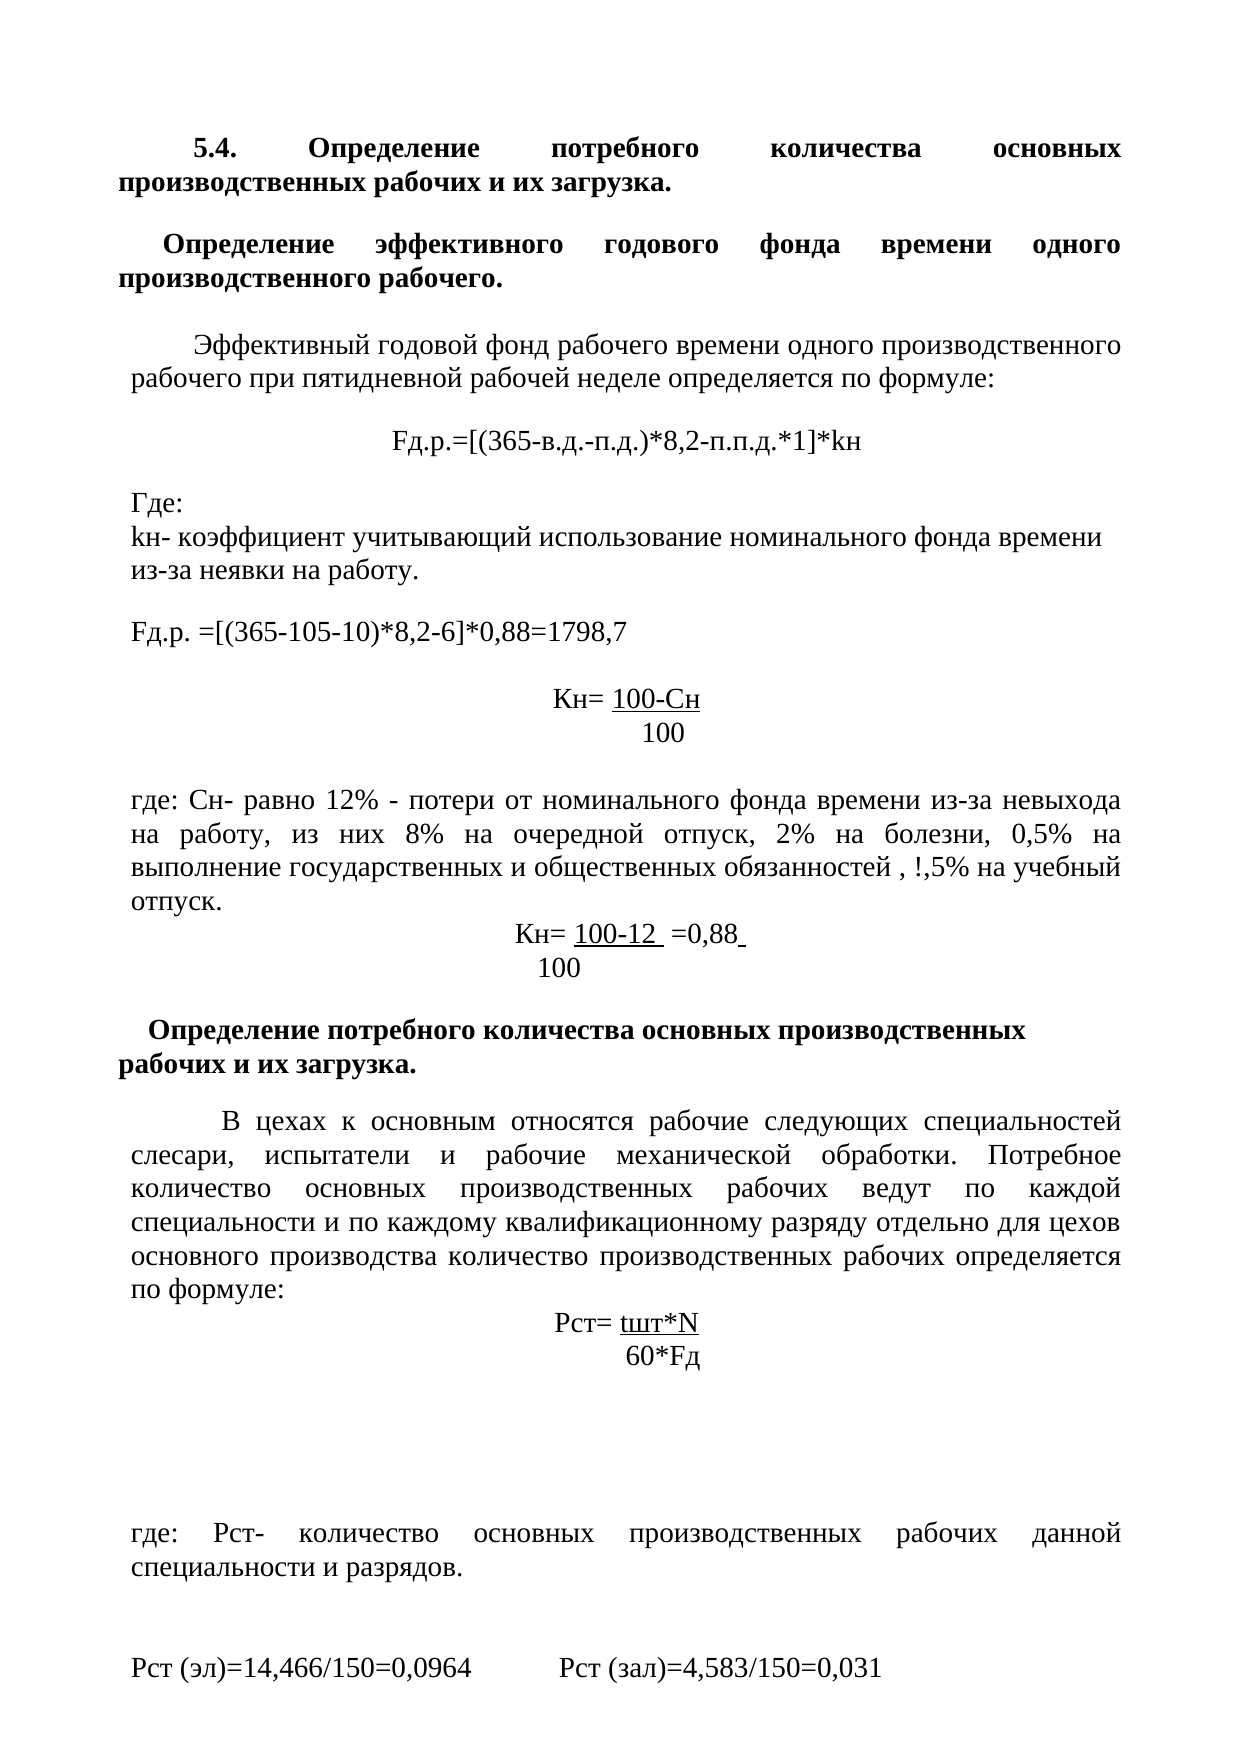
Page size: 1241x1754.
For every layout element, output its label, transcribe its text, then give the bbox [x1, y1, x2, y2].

text 100 [131, 715, 1122, 749]
text Рст (эл)=14,466/150=0,0964 Рст (зал)=4,583/150=0,031 [131, 1650, 1122, 1683]
text Fд.р.=[(365-в.д.-п.д.)*8,2-п.п.д.*1]*kн [131, 423, 1122, 456]
text где: Сн- равно 12% - потери от номинального фонда времени из-за невыхода на работу, из них 8% на очередной отпуск, 2% на болезни, 0,5% на выполнение государственных и общественных обязанностей , !,5% на учебный отпуск. [131, 782, 1122, 916]
text Рст= tшт*N [131, 1305, 1122, 1338]
text где: Рст- количество основных производственных рабочих данной специальности и разрядов. [131, 1516, 1122, 1583]
text 100 [131, 950, 1122, 983]
text kн- коэффициент учитывающий использование номинального фонда времени из-за неявки на работу. [131, 519, 1122, 586]
text Эффективный годовой фонд рабочего времени одного производственного рабочего при пятидневной рабочей неделе определяется по формуле: [131, 327, 1122, 394]
text Где: [131, 485, 1122, 519]
text Кн= 100-12 =0,88 [131, 916, 1122, 950]
text Определение эффективного годового фонда времени одного производственного рабочего. [118, 226, 1122, 293]
text Fд.р. =[(365-105-10)*8,2-6]*0,88=1798,7 [131, 614, 1122, 648]
text В цехах к основным относятся рабочие следующих специальностей слесари, испытатели и рабочие механической обработки. Потребное количество основных производственных рабочих ведут по каждой специальности и по каждому квалификационному разряду отдельно для цехов основного производства количество производственных рабочих определяется по формуле: [131, 1103, 1122, 1305]
text 60*Fд [131, 1338, 1122, 1372]
text Определение потребного количества основных производственных рабочих и их загрузка. [118, 1012, 1122, 1079]
text 5.4. Определение потребного количества основных производственных рабочих и их загрузка. [118, 131, 1122, 198]
text Кн= 100-Сн [131, 682, 1122, 715]
